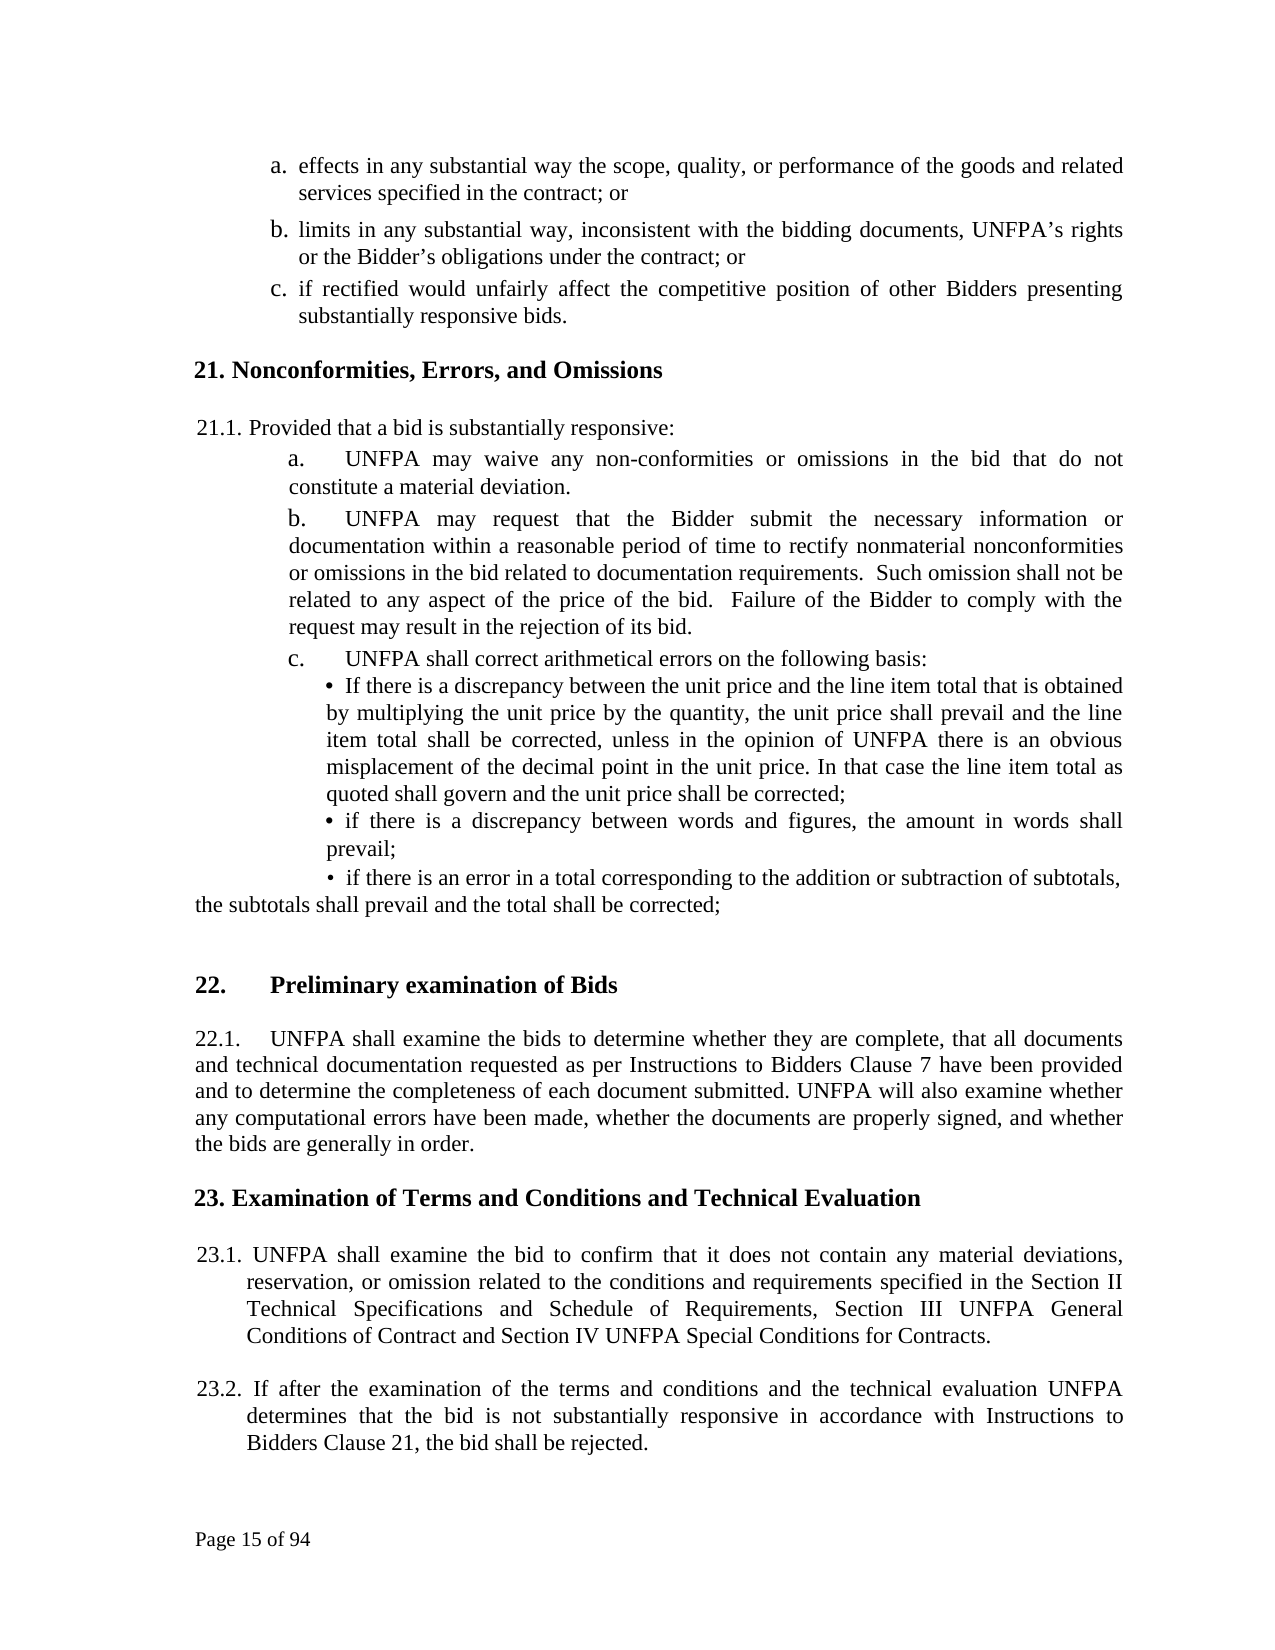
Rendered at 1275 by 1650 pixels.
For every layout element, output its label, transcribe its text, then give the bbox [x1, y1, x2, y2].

list UNFPA may waive any non-conformities or omissions in the bid that do not constitute a material deviation. [288, 443, 1125, 499]
list if there is a discrepancy between words and figures, the amount in words shall prevail; [325, 807, 1125, 862]
list limits in any substantial way, inconsistent with the bidding documents, UNFPA’s rights or the Bidder’s obligations under the contract; or [270, 214, 1125, 269]
text 22. Preliminary examination of Bids [195, 970, 1125, 998]
list if rectified would unfairly affect the competitive position of other Bidders presenting substantially responsive bids. [270, 273, 1125, 328]
text 21. Nonconformities, Errors, and Omissions [193, 355, 1125, 384]
list effects in any substantial way the scope, quality, or performance of the goods and related services specified in the contract; or [270, 150, 1125, 206]
text 23. Examination of Terms and Conditions and Technical Evaluation [193, 1183, 1125, 1212]
text 23.2. If after the examination of the terms and conditions and the technical evaluation UNFPA determines that the bid is not substantially responsive in accordance with Instructions to Bidders Clause 21, the bid shall be rejected. [196, 1375, 1125, 1455]
text 22.1. UNFPA shall examine the bids to determine whether they are complete, that all documents and technical documentation requested as per Instructions to Bidders Clause 7 have been provided and to determine the completeness of each document submitted. UNFPA will also examine whether any computational errors have been made, whether the documents are properly signed, and whether the bids are generally in order. [195, 1025, 1125, 1157]
list UNFPA shall correct arithmetical errors on the following basis: [288, 643, 1125, 671]
text • if there is an error in a total corresponding to the addition or subtraction of subtotals, the subtotals shall prevail and the total shall be corrected; [195, 864, 1125, 917]
list UNFPA may request that the Bidder submit the necessary information or documentation within a reasonable period of time to rectify nonmaterial nonconformities or omissions in the bid related to documentation requirements. Such omission shall not be related to any aspect of the price of the bid. Failure of the Bidder to comply with the request may result in the rejection of its bid. [288, 503, 1125, 639]
text 23.1. UNFPA shall examine the bid to confirm that it does not contain any material deviations, reservation, or omission related to the conditions and requirements specified in the Section II Technical Specifications and Schedule of Requirements, Section III UNFPA General Conditions of Contract and Section IV UNFPA Special Conditions for Contracts. [196, 1241, 1125, 1348]
text 21.1. Provided that a bid is substantially responsive: [196, 414, 1125, 440]
list If there is a discrepancy between the unit price and the line item total that is obtained by multiplying the unit price by the quantity, the unit price shall prevail and the line item total shall be corrected, unless in the opinion of UNFPA there is an obvious misplacement of the decimal point in the unit price. In that case the line item total as quoted shall govern and the unit price shall be corrected; [325, 672, 1125, 806]
